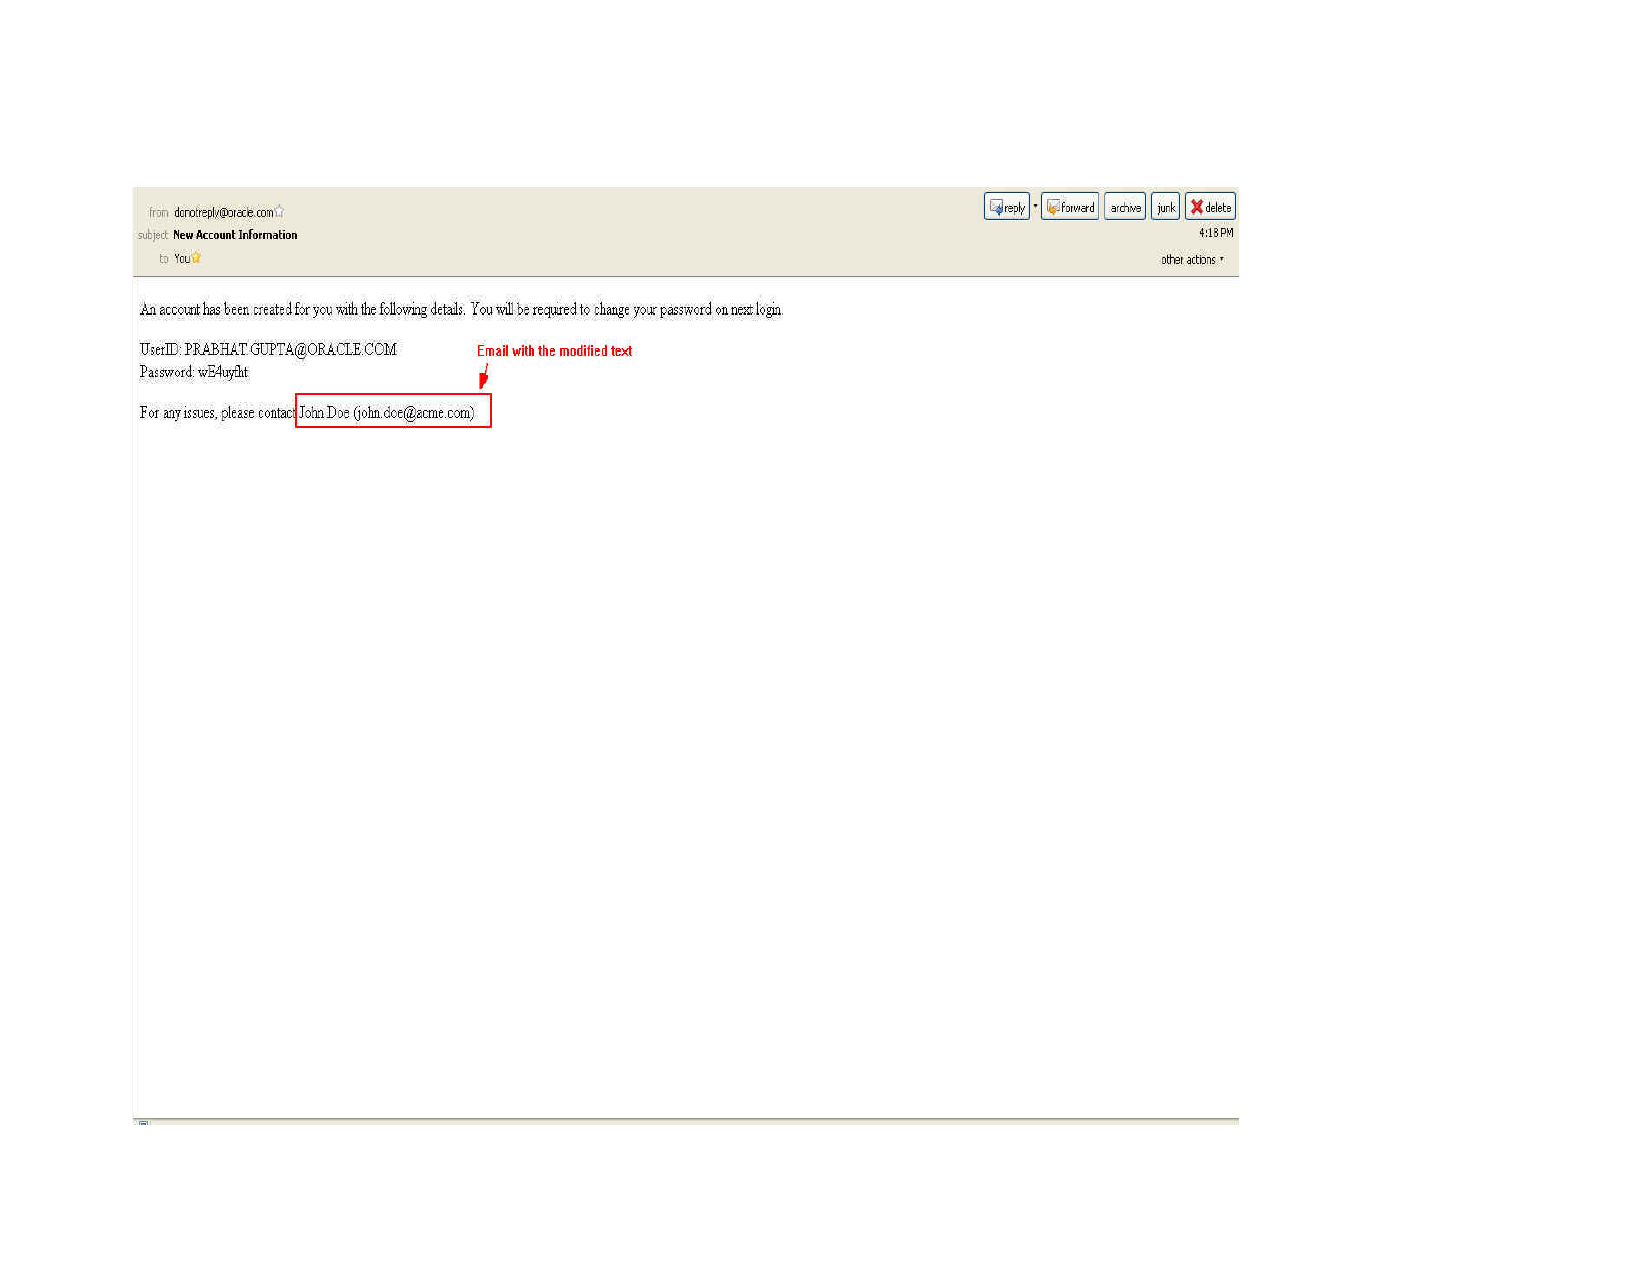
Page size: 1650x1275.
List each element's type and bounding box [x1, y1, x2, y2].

picture [132, 187, 1240, 1125]
